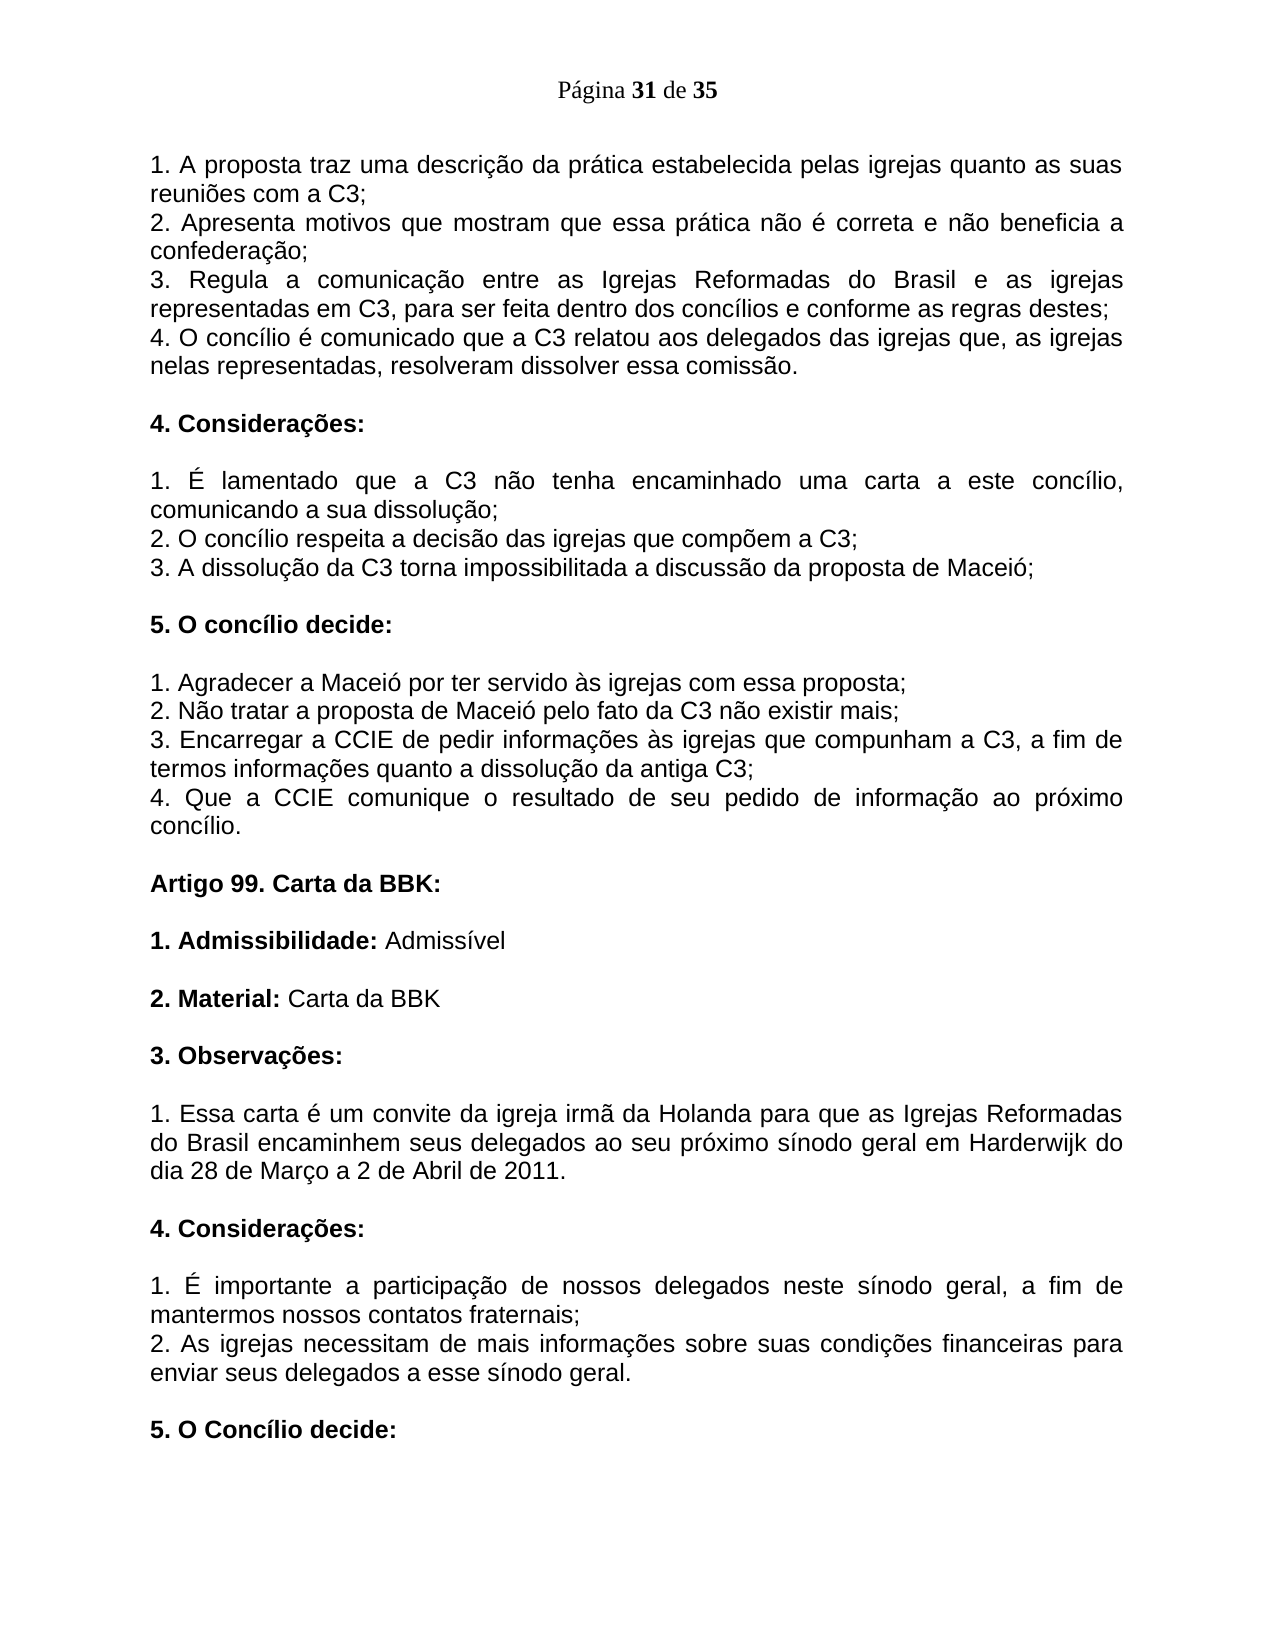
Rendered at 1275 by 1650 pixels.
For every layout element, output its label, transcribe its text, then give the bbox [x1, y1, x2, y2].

list 1. Essa carta é um convite da igreja irmã da Holanda para que as Igrejas Reformadas do Brasil encaminhem seus delegados ao seu próximo sínodo geral em Harderwijk do dia 28 de Março a 2 de Abril de 2011. [150, 1099, 1125, 1185]
list 2. Material: Carta da BBK [150, 984, 1125, 1012]
list 1. É importante a participação de nossos delegados neste sínodo geral, a fim de mantermos nossos contatos fraternais; [150, 1271, 1125, 1329]
list 1. Admissibilidade: Admissível [150, 926, 1125, 955]
list 2. As igrejas necessitam de mais informações sobre suas condições financeiras para enviar seus delegados a esse sínodo geral. [150, 1329, 1125, 1386]
text Artigo 99. Carta da BBK: [150, 869, 1125, 897]
list 5. O Concílio decide: [150, 1415, 1125, 1444]
text 2. Não tratar a proposta de Maceió pelo fato da C3 não existir mais; [150, 696, 1125, 725]
text 2. O concílio respeita a decisão das igrejas que compõem a C3; [150, 524, 1125, 552]
list 4. Considerações: [150, 1214, 1125, 1242]
text 3. Regula a comunicação entre as Igrejas Reformadas do Brasil e as igrejas representadas em C3, para ser feita dentro dos concílios e conforme as regras destes; [150, 265, 1125, 322]
text 1. É lamentado que a C3 não tenha encaminhado uma carta a este concílio, comunicando a sua dissolução; [150, 466, 1125, 524]
text 4. O concílio é comunicado que a C3 relatou aos delegados das igrejas que, as igrejas nelas representadas, resolveram dissolver essa comissão. [150, 322, 1125, 380]
text 3. A dissolução da C3 torna impossibilitada a discussão da proposta de Maceió; [150, 552, 1125, 581]
list 3. Observações: [150, 1041, 1125, 1070]
text 3. Encarregar a CCIE de pedir informações às igrejas que compunham a C3, a fim de termos informações quanto a dissolução da antiga C3; [150, 725, 1125, 782]
text 2. Apresenta motivos que mostram que essa prática não é correta e não beneficia a confederação; [150, 207, 1125, 265]
text 4. Considerações: [150, 409, 1125, 437]
text 1. A proposta traz uma descrição da prática estabelecida pelas igrejas quanto as suas reuniões com a C3; [150, 150, 1125, 207]
text 4. Que a CCIE comunique o resultado de seu pedido de informação ao próximo concílio. [150, 782, 1125, 840]
text 1. Agradecer a Maceió por ter servido às igrejas com essa proposta; [150, 667, 1125, 696]
text 5. O concílio decide: [150, 610, 1125, 639]
